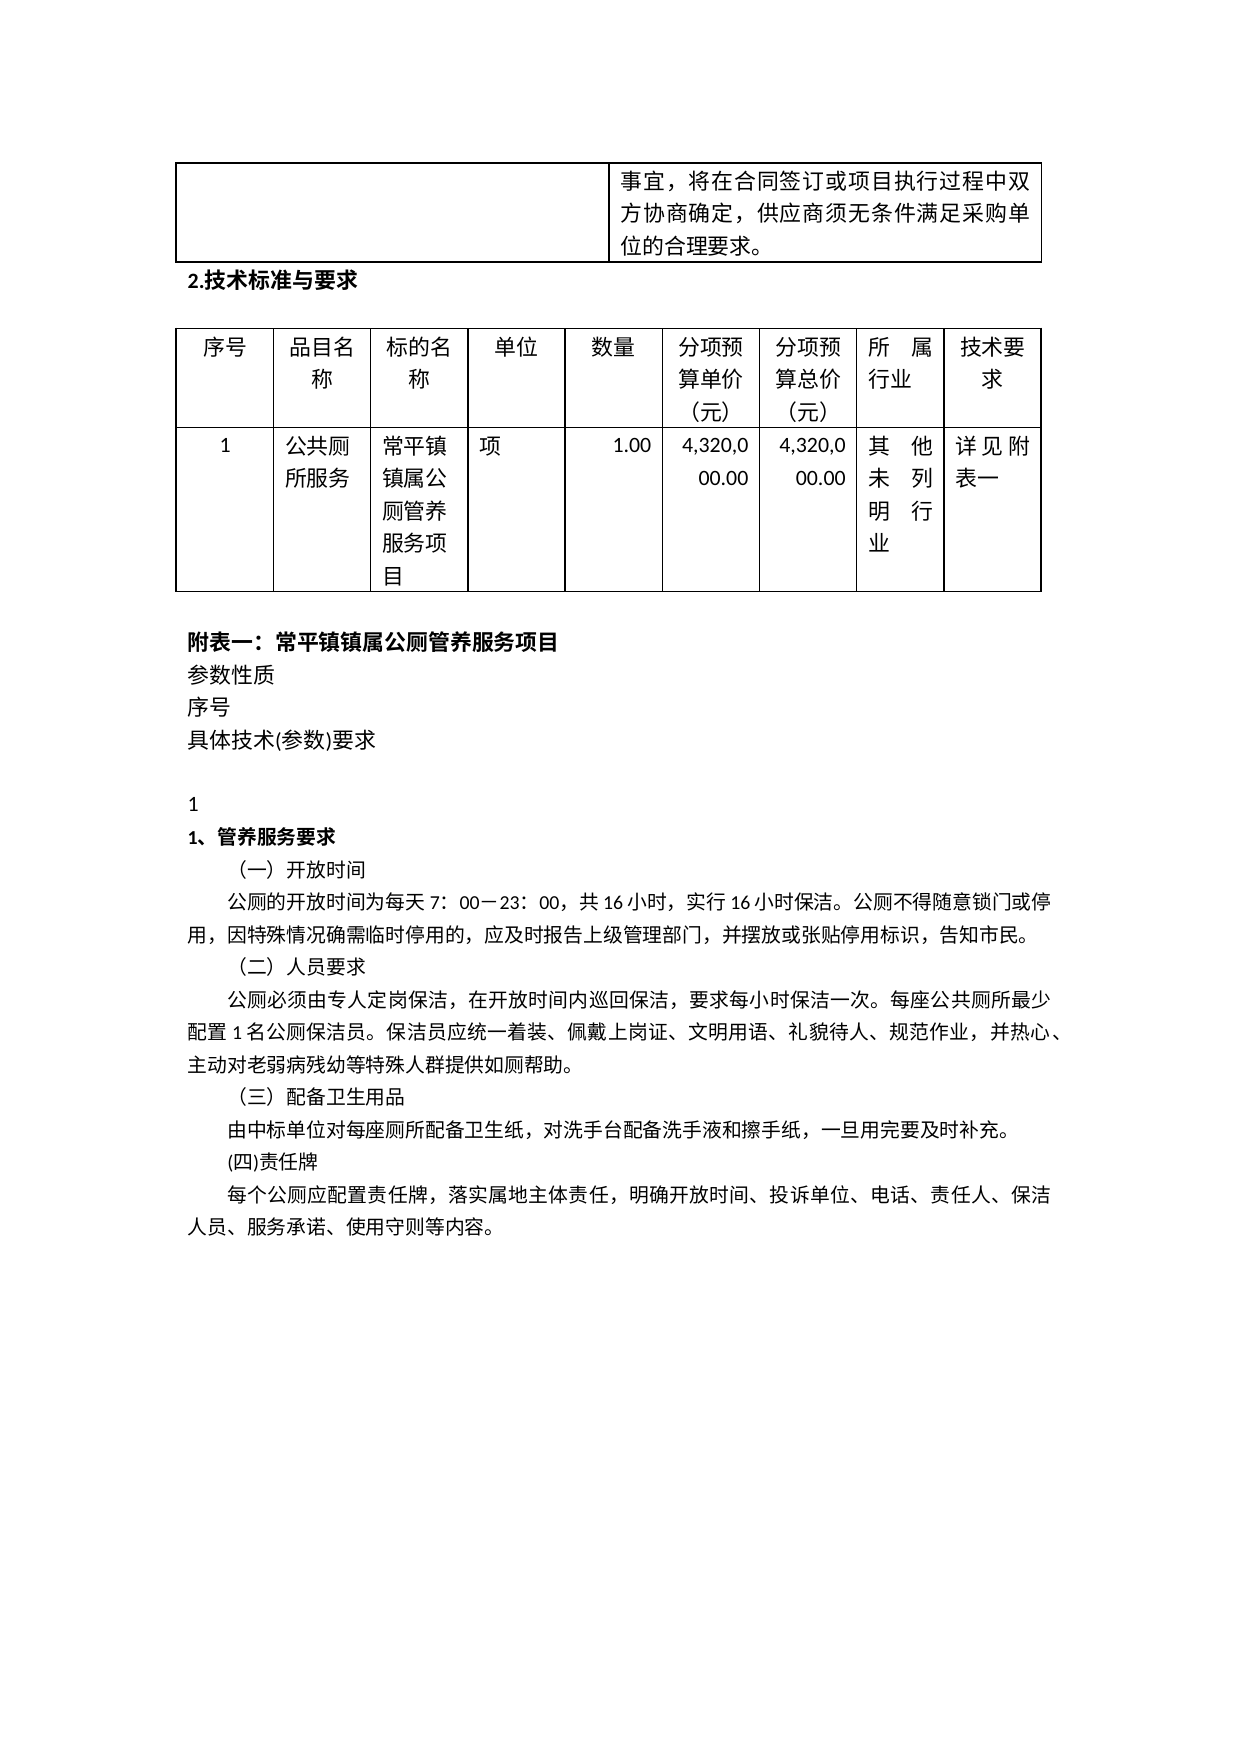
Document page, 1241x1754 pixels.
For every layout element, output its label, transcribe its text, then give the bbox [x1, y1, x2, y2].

table_cell 项 [469, 428, 564, 591]
table_header 标的名称 [371, 329, 467, 427]
table_cell 其他 [177, 164, 608, 261]
table_header 技术要求 [945, 329, 1040, 427]
table_header 分项预算单价（元） [663, 329, 759, 427]
table_header 序号 [177, 329, 273, 427]
table_cell 常平镇镇属公厕管养服务项目 [371, 428, 467, 591]
text 附表一：常平镇镇属公厕管养服务项目 [187, 625, 1053, 657]
table_header 分项预算总价（元） [760, 329, 856, 427]
table_cell 详见附表一 [945, 428, 1040, 591]
text 2.技术标准与要求 [187, 263, 1053, 295]
table_cell 4,320,000.00 [663, 428, 759, 591]
table_cell 1.00 [566, 428, 662, 591]
table_header 数量 [566, 329, 662, 427]
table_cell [610, 164, 1041, 261]
table_cell 公共厕所服务 [274, 428, 370, 591]
table_header 单位 [469, 329, 564, 427]
table_cell 4,320,000.00 [760, 428, 856, 591]
table_header 所属行业 [857, 329, 943, 427]
table_cell 其他未列明行业 [857, 428, 943, 591]
table_cell 1 [177, 428, 273, 591]
table_header 品目名称 [274, 329, 370, 427]
